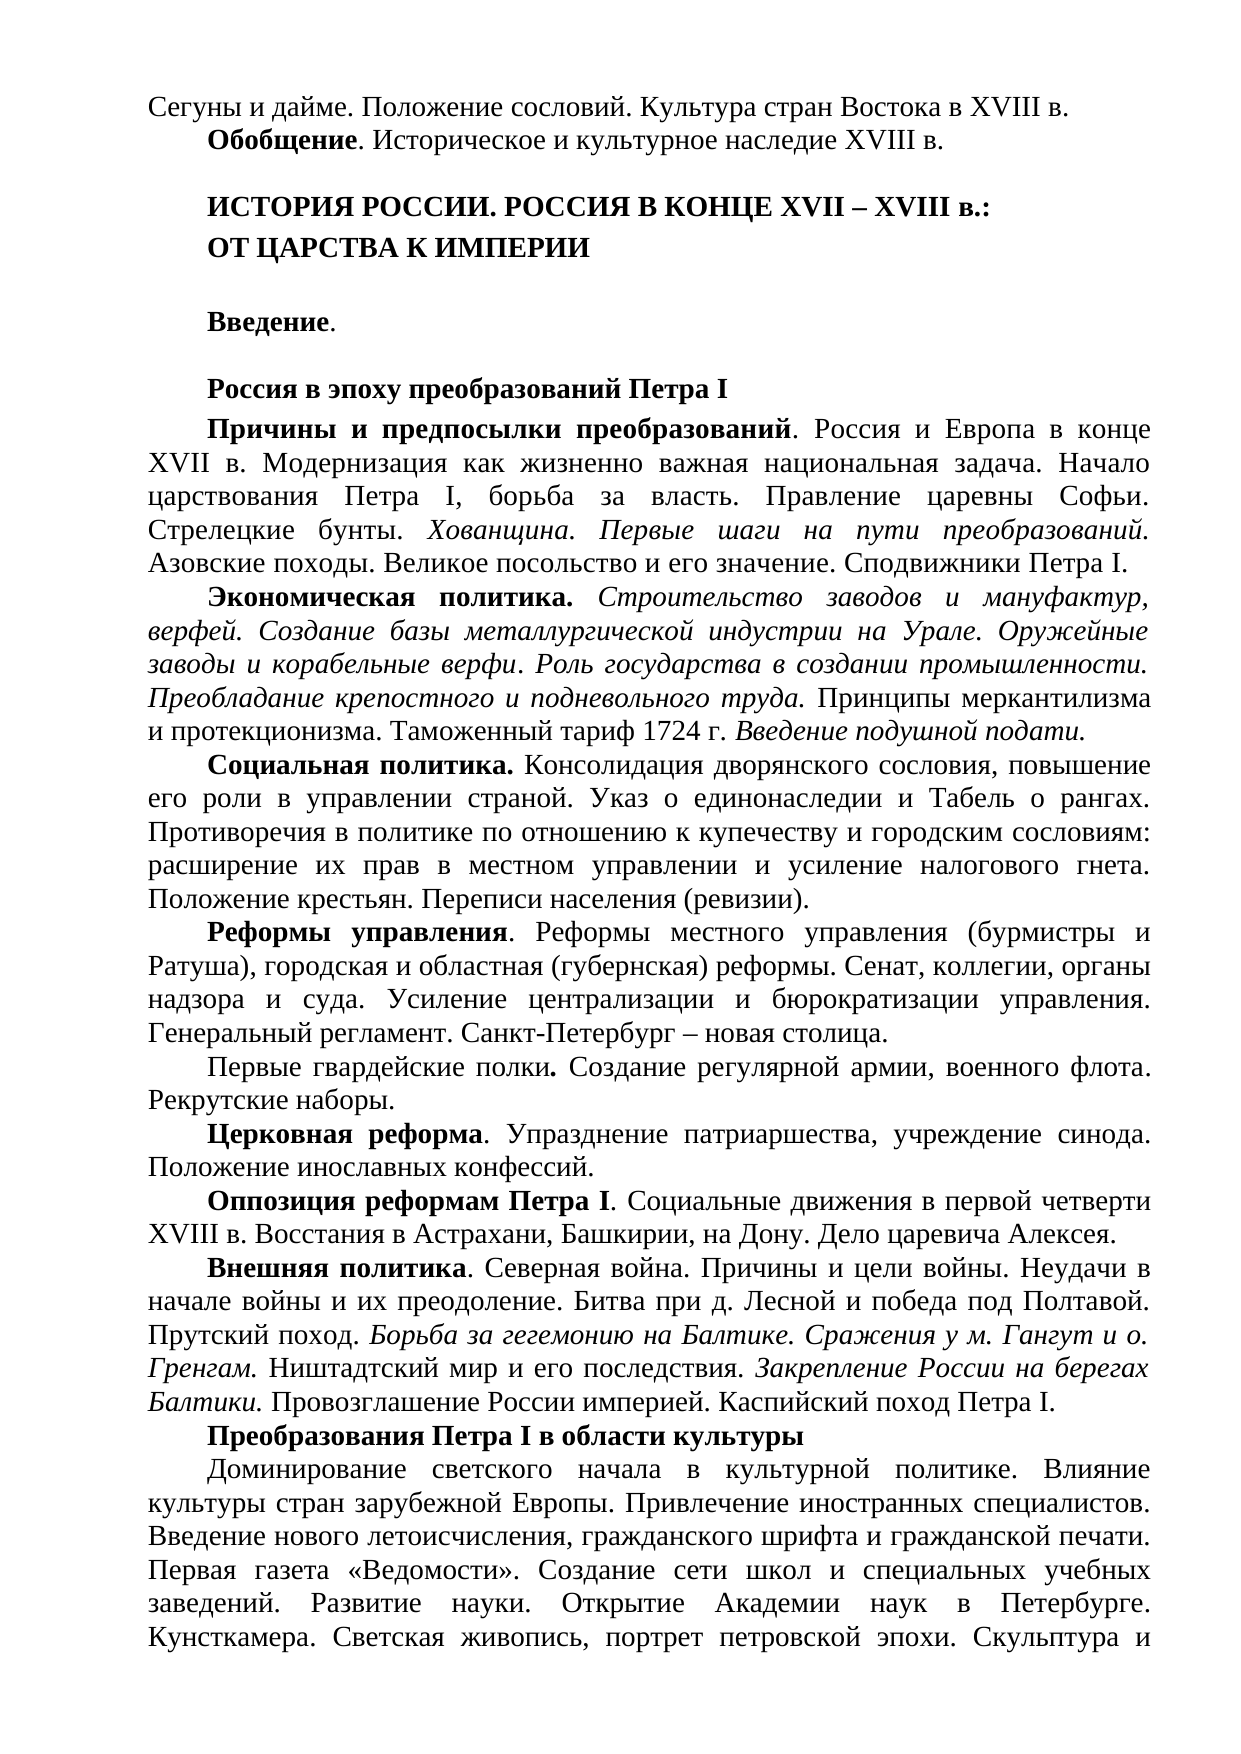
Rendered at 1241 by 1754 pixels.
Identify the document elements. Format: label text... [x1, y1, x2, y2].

text Внешняя политика. Северная война. Причины и цели войны. Неудачи в начале войны и их преодоление. Битва при д. Лесной и победа под Полтавой. Прутский поход. Борьба за гегемонию на Балтике. Сражения у м. Гангут и о. Гренгам. Ништадтский мир и его последствия. Закрепление России на берегах Балтики. Провозглашение России империей. Каспийский поход Петра I. [148, 1250, 1152, 1418]
text Введение. [148, 304, 1152, 337]
text История России. Россия в конце XVII – XVIII в.: [148, 189, 1152, 230]
text Церковная реформа. Упразднение патриаршества, учреждение синода. Положение инославных конфессий. [148, 1116, 1152, 1183]
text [148, 1451, 1152, 1652]
text от царства к империи [148, 230, 1152, 270]
text Преобразования Петра I в области культуры [148, 1418, 1152, 1451]
text Реформы управления. Реформы местного управления (бурмистры и Ратуша), городская и областная (губернская) реформы. Сенат, коллегии, органы надзора и суда. Усиление централизации и бюрократизации управления. Генеральный регламент. Санкт-Петербург – новая столица. [148, 914, 1152, 1049]
text Экономическая политика. Строительство заводов и мануфактур, верфей. Создание базы металлургической индустрии на Урале. Оружейные заводы и корабельные верфи. Роль государства в создании промышленности. Преобладание крепостного и подневольного труда. Принципы меркантилизма и протекционизма. Таможенный тариф 1724 г. Введение подушной подати. [148, 579, 1152, 747]
text Обобщение. Историческое и культурное наследие XVIII в. [148, 122, 1152, 156]
text Оппозиция реформам Петра I. Социальные движения в первой четверти XVIII в. Восстания в Астрахани, Башкирии, на Дону. Дело царевича Алексея. [148, 1183, 1152, 1250]
text Социальная политика. Консолидация дворянского сословия, повышение его роли в управлении страной. Указ о единонаследии и Табель о рангах. Противоречия в политике по отношению к купечеству и городским сословиям: расширение их прав в местном управлении и усиление налогового гнета. Положение крестьян. Переписи населения (ревизии). [148, 747, 1152, 914]
text Причины и предпосылки преобразований. Россия и Европа в конце XVII в. Модернизация как жизненно важная национальная задача. Начало царствования Петра I, борьба за власть. Правление царевны Софьи. Стрелецкие бунты. Хованщина. Первые шаги на пути преобразований. Азовские походы. Великое посольство и его значение. Сподвижники Петра I. [148, 411, 1152, 579]
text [148, 89, 1152, 122]
text Россия в эпоху преобразований Петра I [148, 371, 1152, 411]
text Первые гвардейские полки. Создание регулярной армии, военного флота. Рекрутские наборы. [148, 1049, 1152, 1116]
